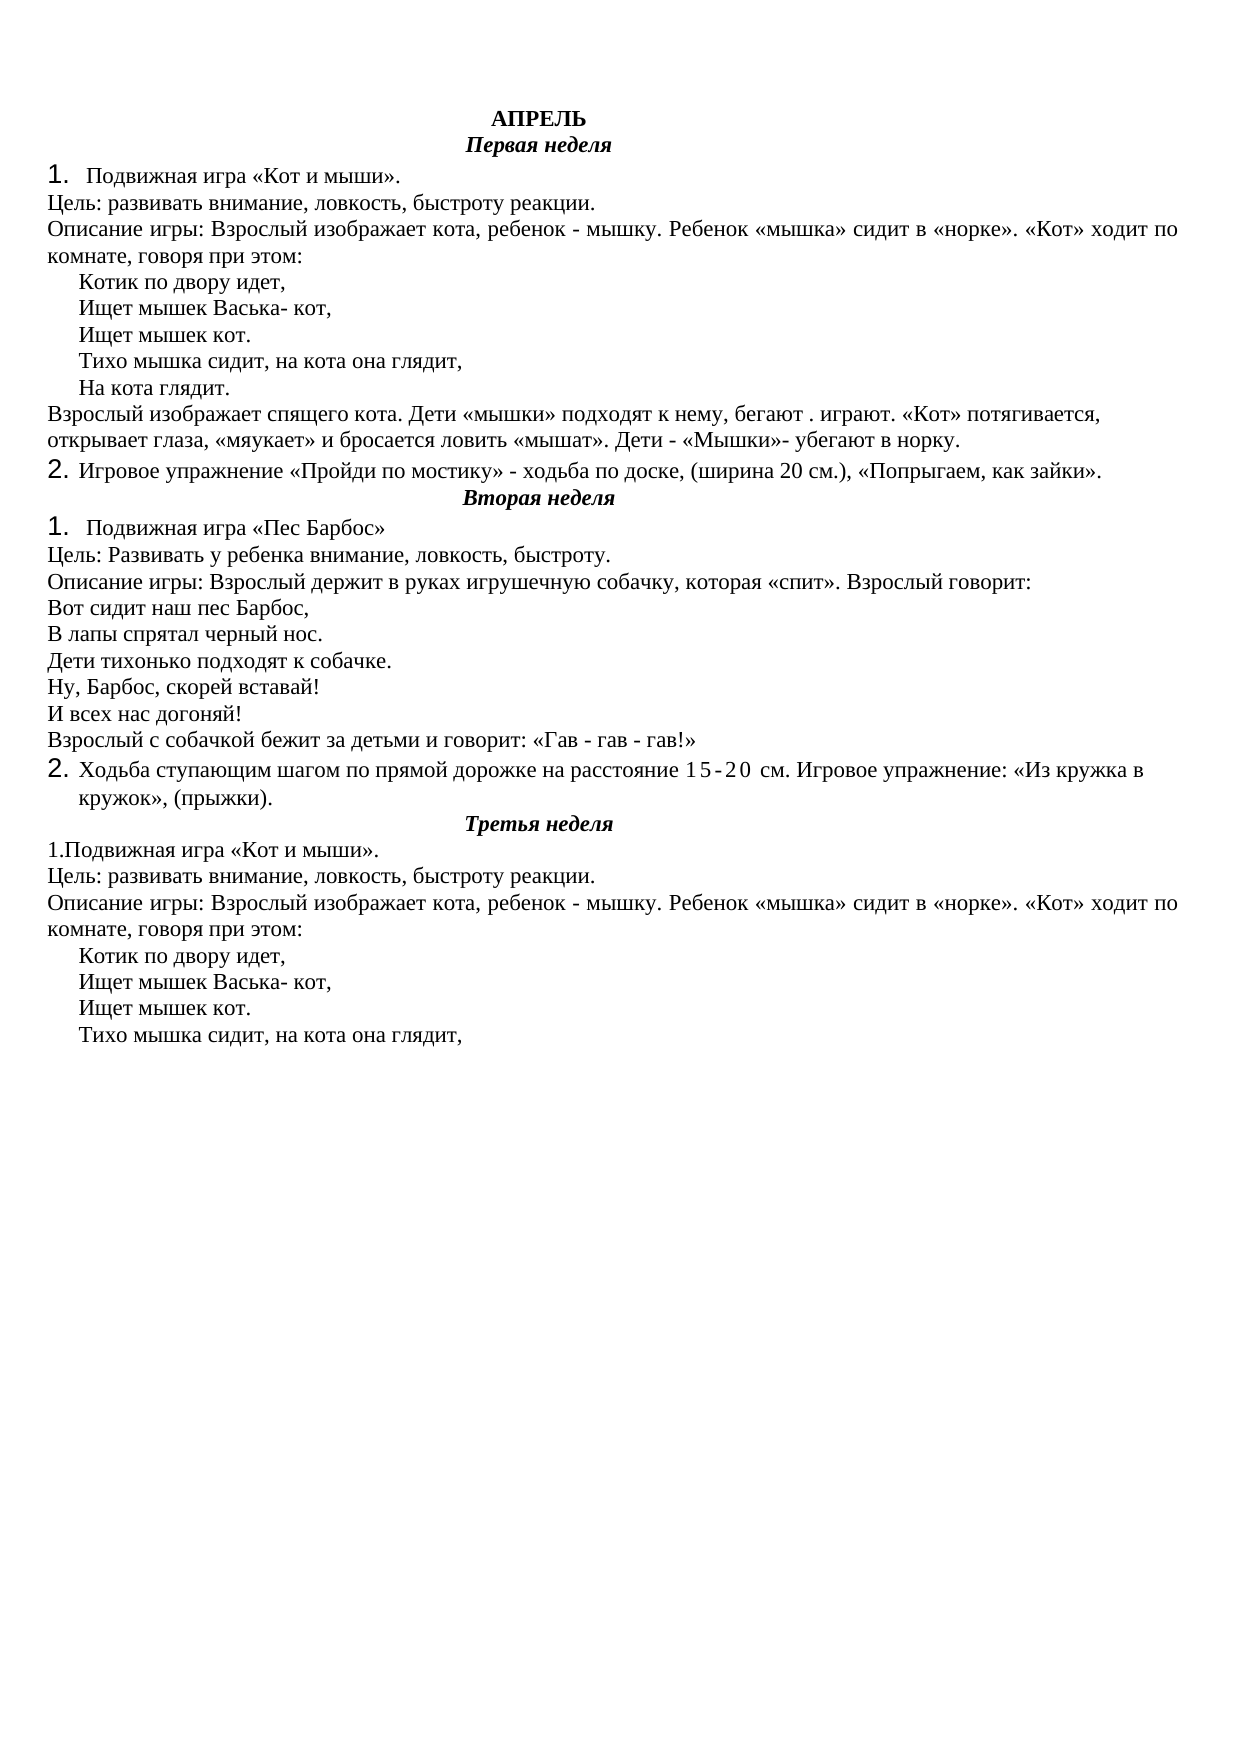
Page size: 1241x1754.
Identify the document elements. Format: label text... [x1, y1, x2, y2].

text Тихо мышка сидит, на кота она глядит, [78, 1021, 1181, 1047]
text Описание игры: Взрослый изображает кота, ребенок - мышку. Ребенок «мышка» сидит в «норке». «Кот» ходит по комнате, говоря при этом: [47, 215, 1181, 268]
text Вот сидит наш пес Барбос, [47, 594, 1181, 621]
text В лапы спрятал черный нос. [47, 621, 1181, 647]
text Вторая неделя [0, 484, 1172, 510]
list Подвижная игра «Кот и мыши». [47, 158, 1181, 189]
text Описание игры: Взрослый держит в руках игрушечную собачку, которая «спит». Взрослый говорит: [47, 568, 1181, 594]
text Третья неделя [0, 810, 1172, 836]
text 1.Подвижная игра «Кот и мыши». [47, 836, 1181, 863]
text Дети тихонько подходят к собачке. [47, 647, 1181, 673]
text Котик по двору идет, [78, 268, 1181, 294]
text Описание игры: Взрослый изображает кота, ребенок - мышку. Ребенок «мышка» сидит в «норке». «Кот» ходит по комнате, говоря при этом: [47, 889, 1181, 942]
list Игровое упражнение «Пройди по мостику» - ходьба по доске, (ширина 20 см.), «Попрыгаем, как зайки». [47, 453, 1181, 484]
list Ходьба ступающим шагом по прямой дорожке на расстояние 15-20 см. Игровое упражнение: «Из кружка в кружок», (прыжки). [47, 752, 1181, 810]
text Тихо мышка сидит, на кота она глядит, [78, 347, 1181, 373]
text Взрослый изображает спящего кота. Дети «мышки» подходят к нему, бегают . играют. «Кот» потягивается, открывает глаза, «мяукает» и бросается ловить «мышат». Дети - «Мышки»- убегают в норку. [47, 400, 1181, 453]
text Цель: развивать внимание, ловкость, быстроту реакции. [47, 863, 1181, 889]
text Цель: Развивать у ребенка внимание, ловкость, быстроту. [47, 541, 1181, 568]
text Ищет мышек Васька- кот, [78, 294, 1181, 321]
text Ищет мышек кот. [78, 321, 1181, 347]
text Ищет мышек Васька- кот, [78, 968, 1181, 994]
text Котик по двору идет, [78, 942, 1181, 968]
text Цель: развивать внимание, ловкость, быстроту реакции. [47, 189, 1181, 215]
text И всех нас догоняй! [47, 699, 1181, 726]
text Взрослый с собачкой бежит за детьми и говорит: «Гав - гав - гав!» [47, 726, 1181, 752]
list Подвижная игра «Пес Барбос» [47, 510, 1181, 541]
text АПРЕЛЬ [0, 105, 1172, 131]
text На кота глядит. [78, 373, 1181, 400]
text Первая неделя [0, 131, 1172, 158]
text Ну, Барбос, скорей вставай! [47, 673, 1181, 699]
text Ищет мышек кот. [78, 994, 1181, 1021]
